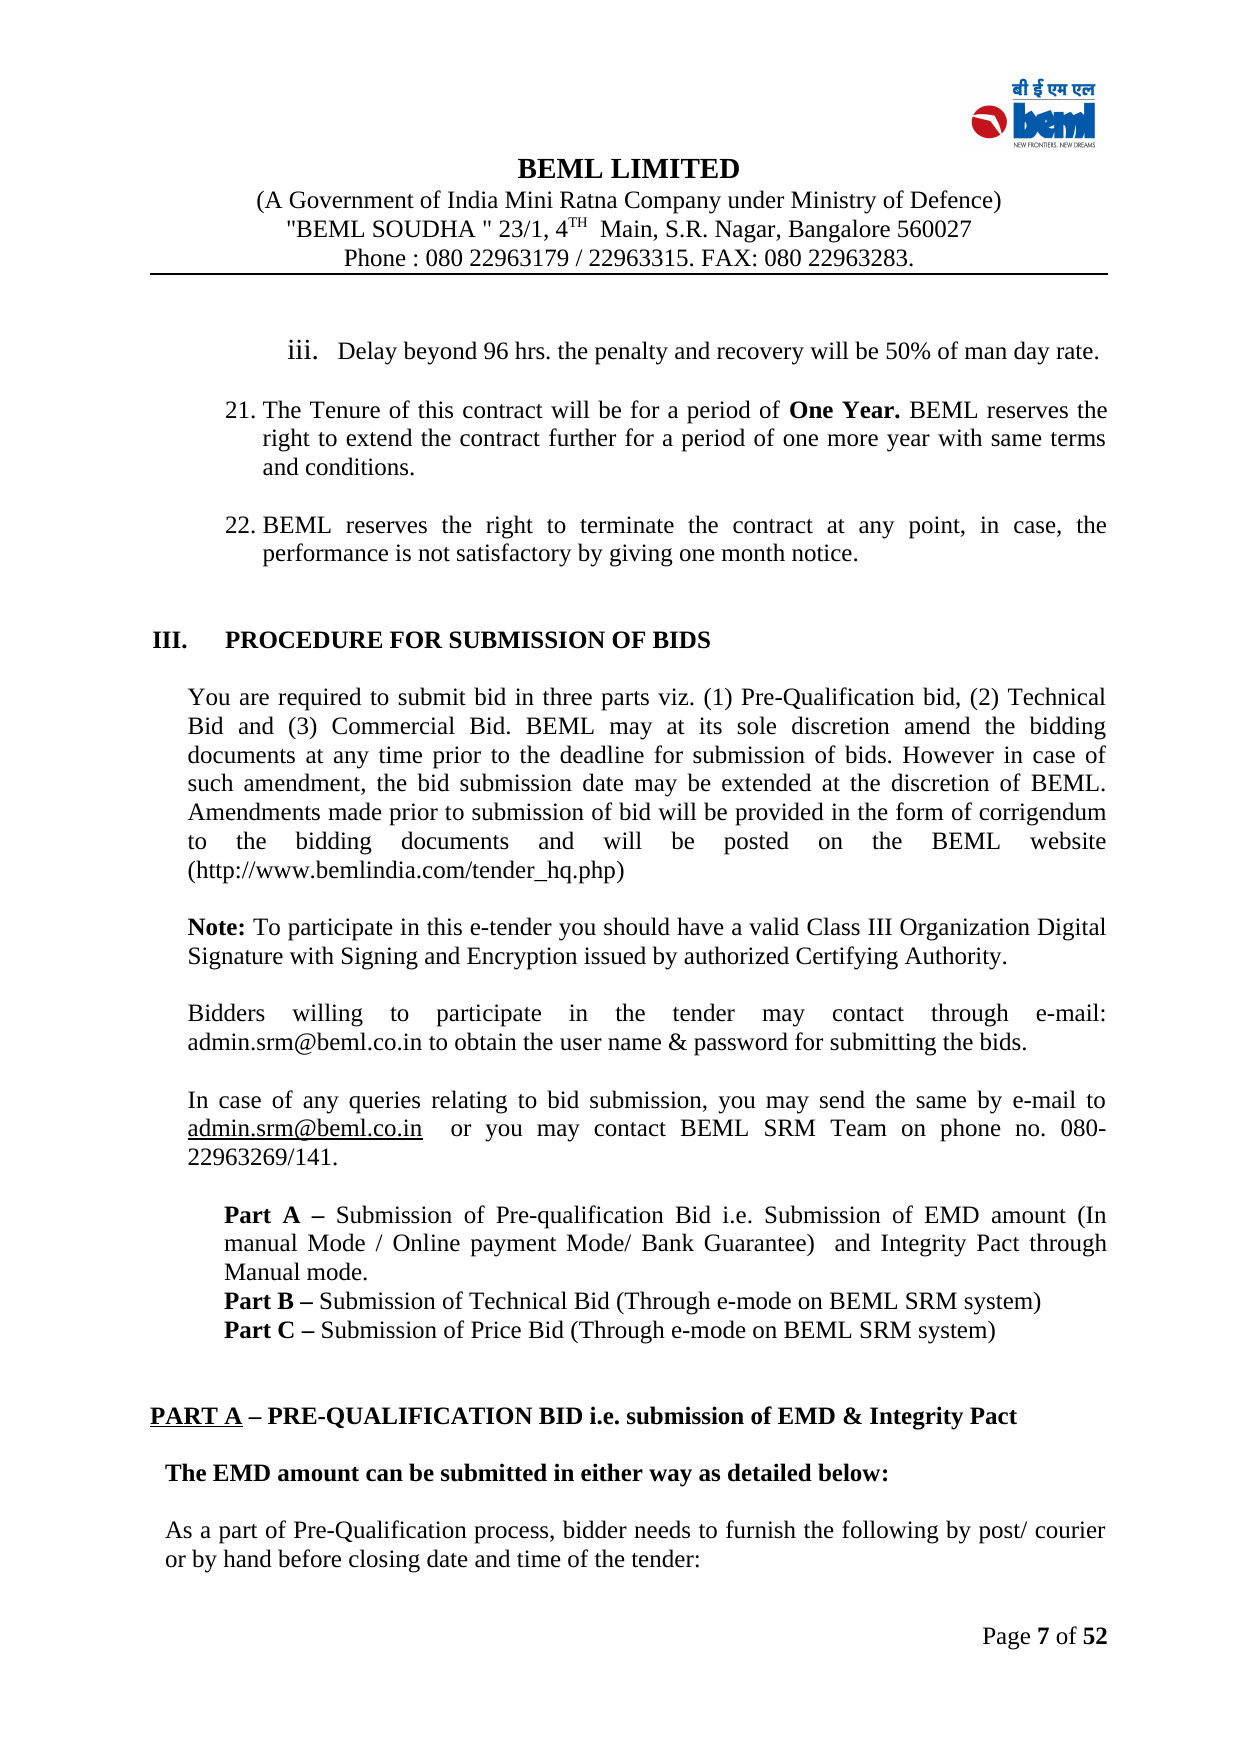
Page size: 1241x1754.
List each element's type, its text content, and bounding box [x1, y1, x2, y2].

list The Tenure of this contract will be for a period of One Year. BEML reserves the right to extend the contract further for a period of one more year with same terms and conditions. [225, 395, 1108, 481]
text Part B – Submission of Technical Bid (Through e-mode on BEML SRM system) [224, 1286, 1108, 1315]
text PART A – PRE-QUALIFICATION BID i.e. submission of EMD & Integrity Pact [150, 1401, 1108, 1430]
text Part A – Submission of Pre-qualification Bid i.e. Submission of EMD amount (In manual Mode / Online payment Mode/ Bank Guarantee) and Integrity Pact through Manual mode. [224, 1200, 1108, 1286]
text Note: To participate in this e-tender you should have a valid Class III Organization Digital Signature with Signing and Encryption issued by authorized Certifying Authority. [187, 912, 1108, 970]
text As a part of Pre-Qualification process, bidder needs to furnish the following by post/ courier or by hand before closing date and time of the tender: [165, 1516, 1108, 1573]
text Bidders willing to participate in the tender may contact through e-mail: admin.srm@beml.co.in to obtain the user name & password for submitting the bids. [187, 998, 1108, 1056]
text The EMD amount can be submitted in either way as detailed below: [165, 1458, 1108, 1487]
text You are required to submit bid in three parts viz. (1) Pre-Qualification bid, (2) Technical Bid and (3) Commercial Bid. BEML may at its sole discretion amend the bidding documents at any time prior to the deadline for submission of bids. However in case of such amendment, the bid submission date may be extended at the discretion of BEML. Amendments made prior to submission of bid will be provided in the form of corrigendum to the bidding documents and will be posted on the BEML website (http://www.bemlindia.com/tender_hq.php) [187, 682, 1108, 883]
text Part C – Submission of Price Bid (Through e-mode on BEML SRM system) [224, 1315, 1108, 1343]
text In case of any queries relating to bid submission, you may send the same by e-mail to admin.srm@beml.co.in or you may contact BEML SRM Team on phone no. 080-22963269/141. [187, 1085, 1108, 1171]
picture [959, 75, 1108, 152]
list BEML reserves the right to terminate the contract at any point, in case, the performance is not satisfactory by giving one month notice. [225, 510, 1108, 567]
list Delay beyond 96 hrs. the penalty and recovery will be 50% of man day rate. [319, 332, 1108, 366]
list PROCEDURE FOR SUBMISSION OF BIDS [187, 625, 1108, 653]
